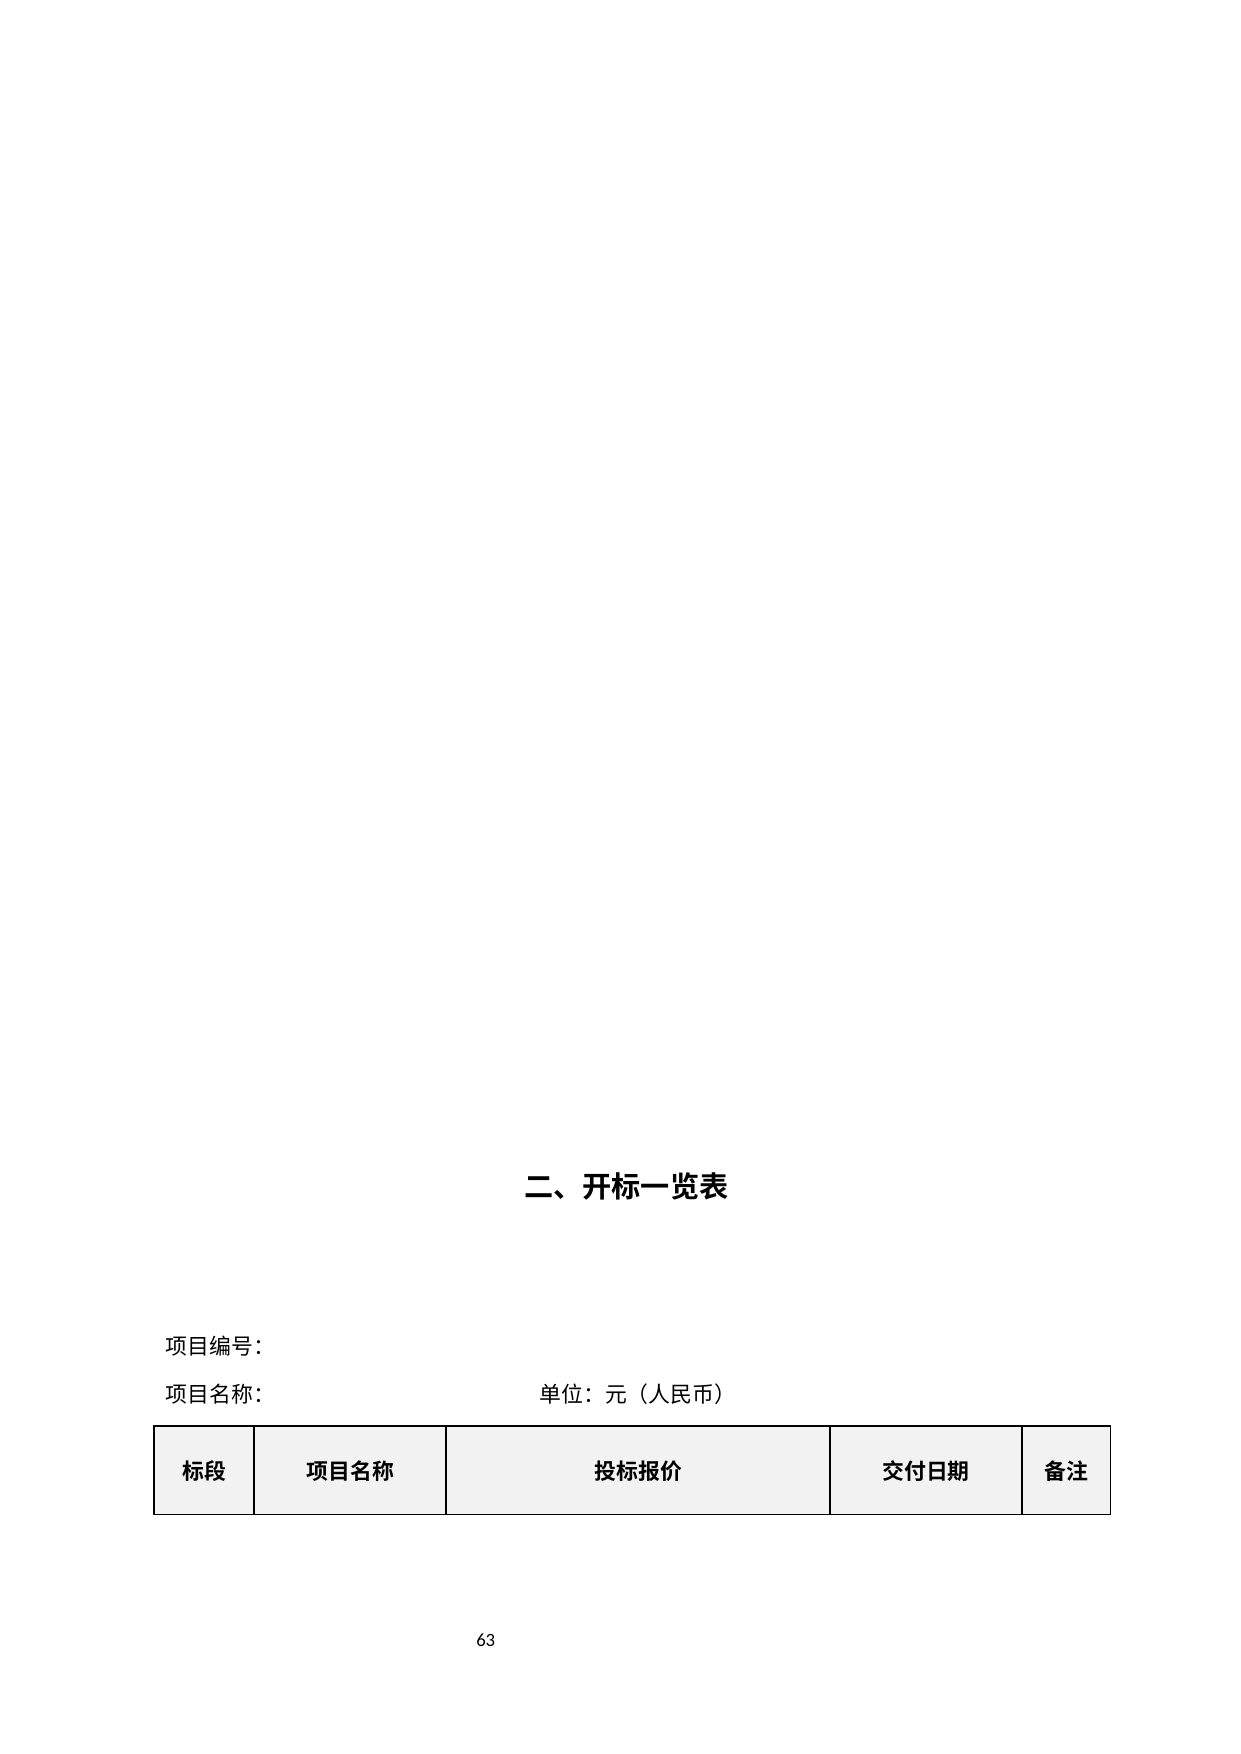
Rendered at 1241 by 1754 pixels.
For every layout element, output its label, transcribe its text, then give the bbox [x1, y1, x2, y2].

table_header 备注 [1023, 1427, 1110, 1514]
table_header 交付日期 [831, 1427, 1021, 1514]
text 二、开标一览表 [165, 1152, 1087, 1217]
table_header 项目名称 [255, 1427, 445, 1514]
table_header 投标报价 [447, 1427, 829, 1514]
text 项目编号： [165, 1328, 1087, 1361]
text 项目名称： 单位：元（人民币） [165, 1377, 1087, 1409]
table_header 标段 [155, 1427, 253, 1514]
